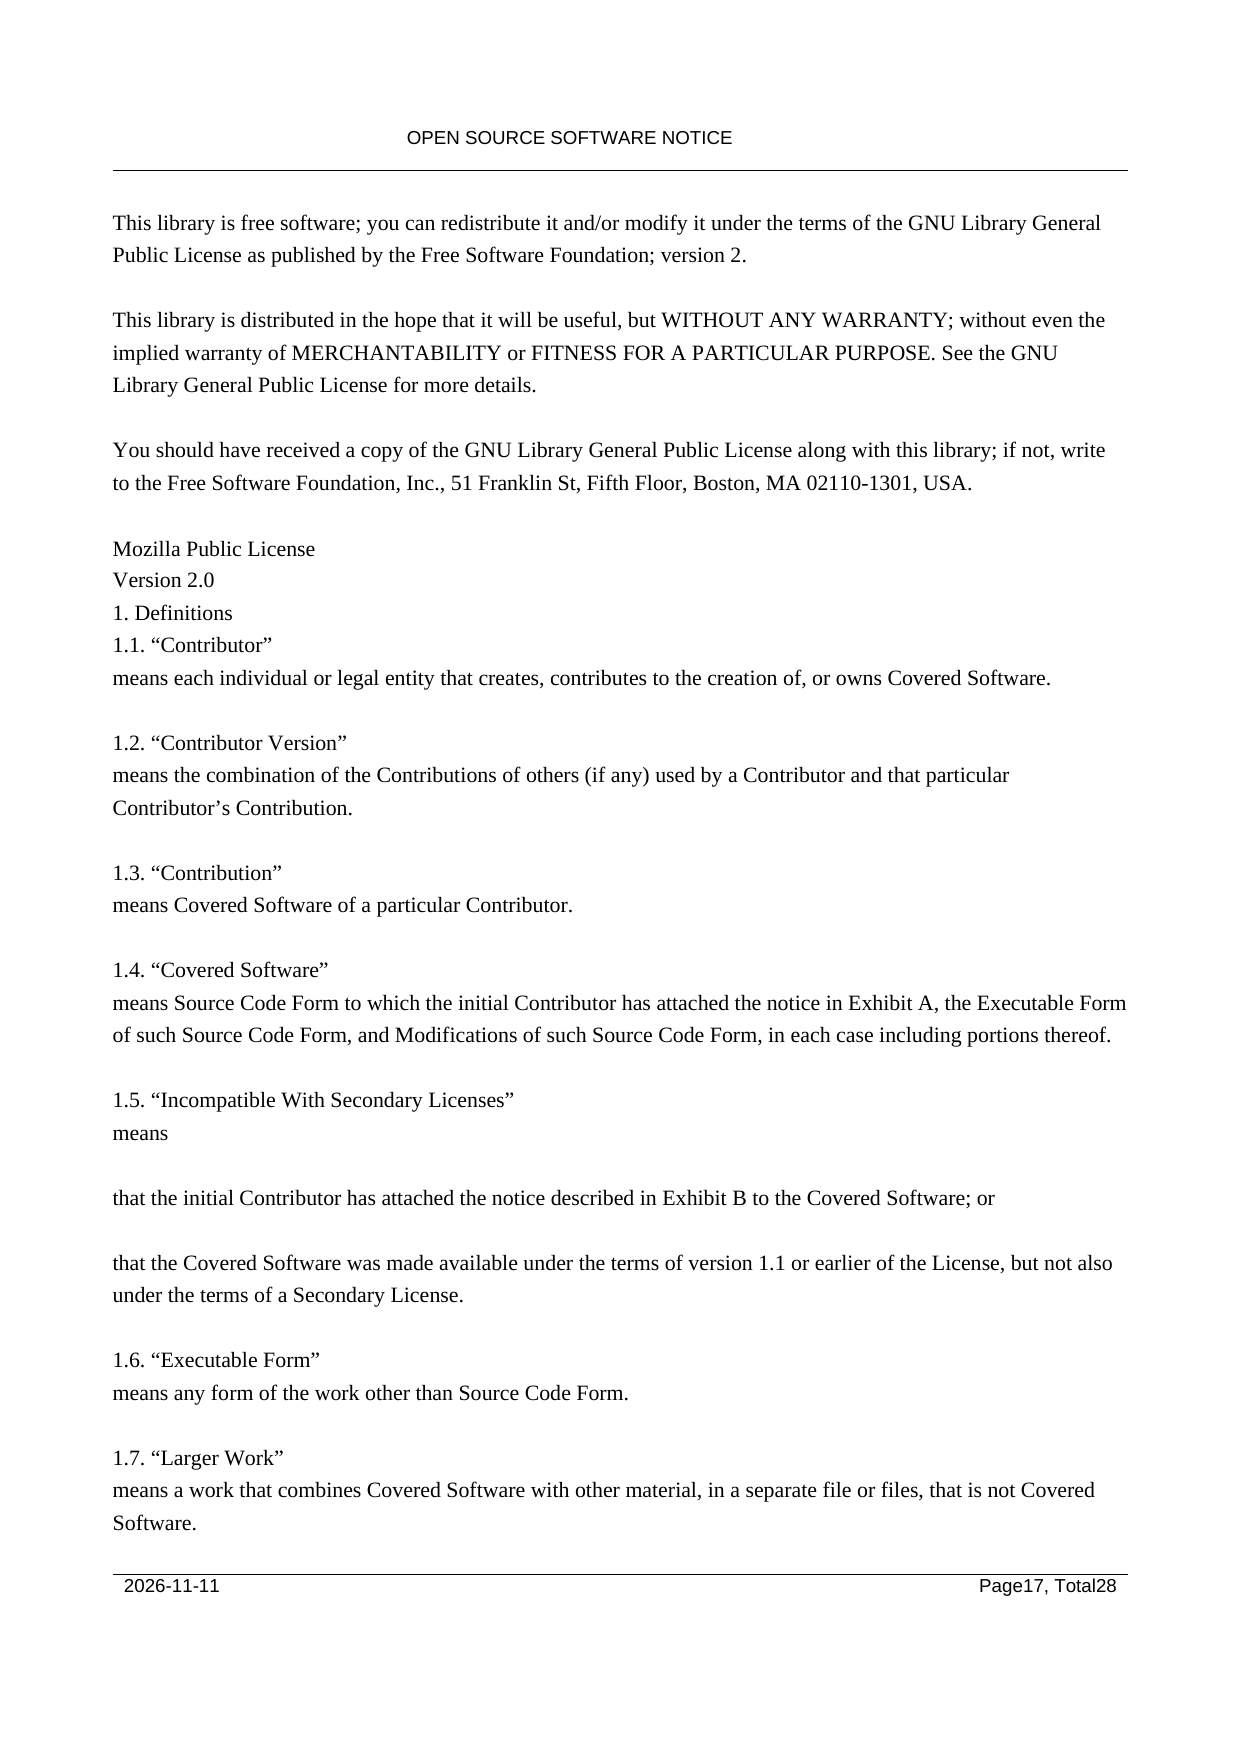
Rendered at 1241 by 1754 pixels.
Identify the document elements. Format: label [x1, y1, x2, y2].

text [112, 206, 1128, 1539]
